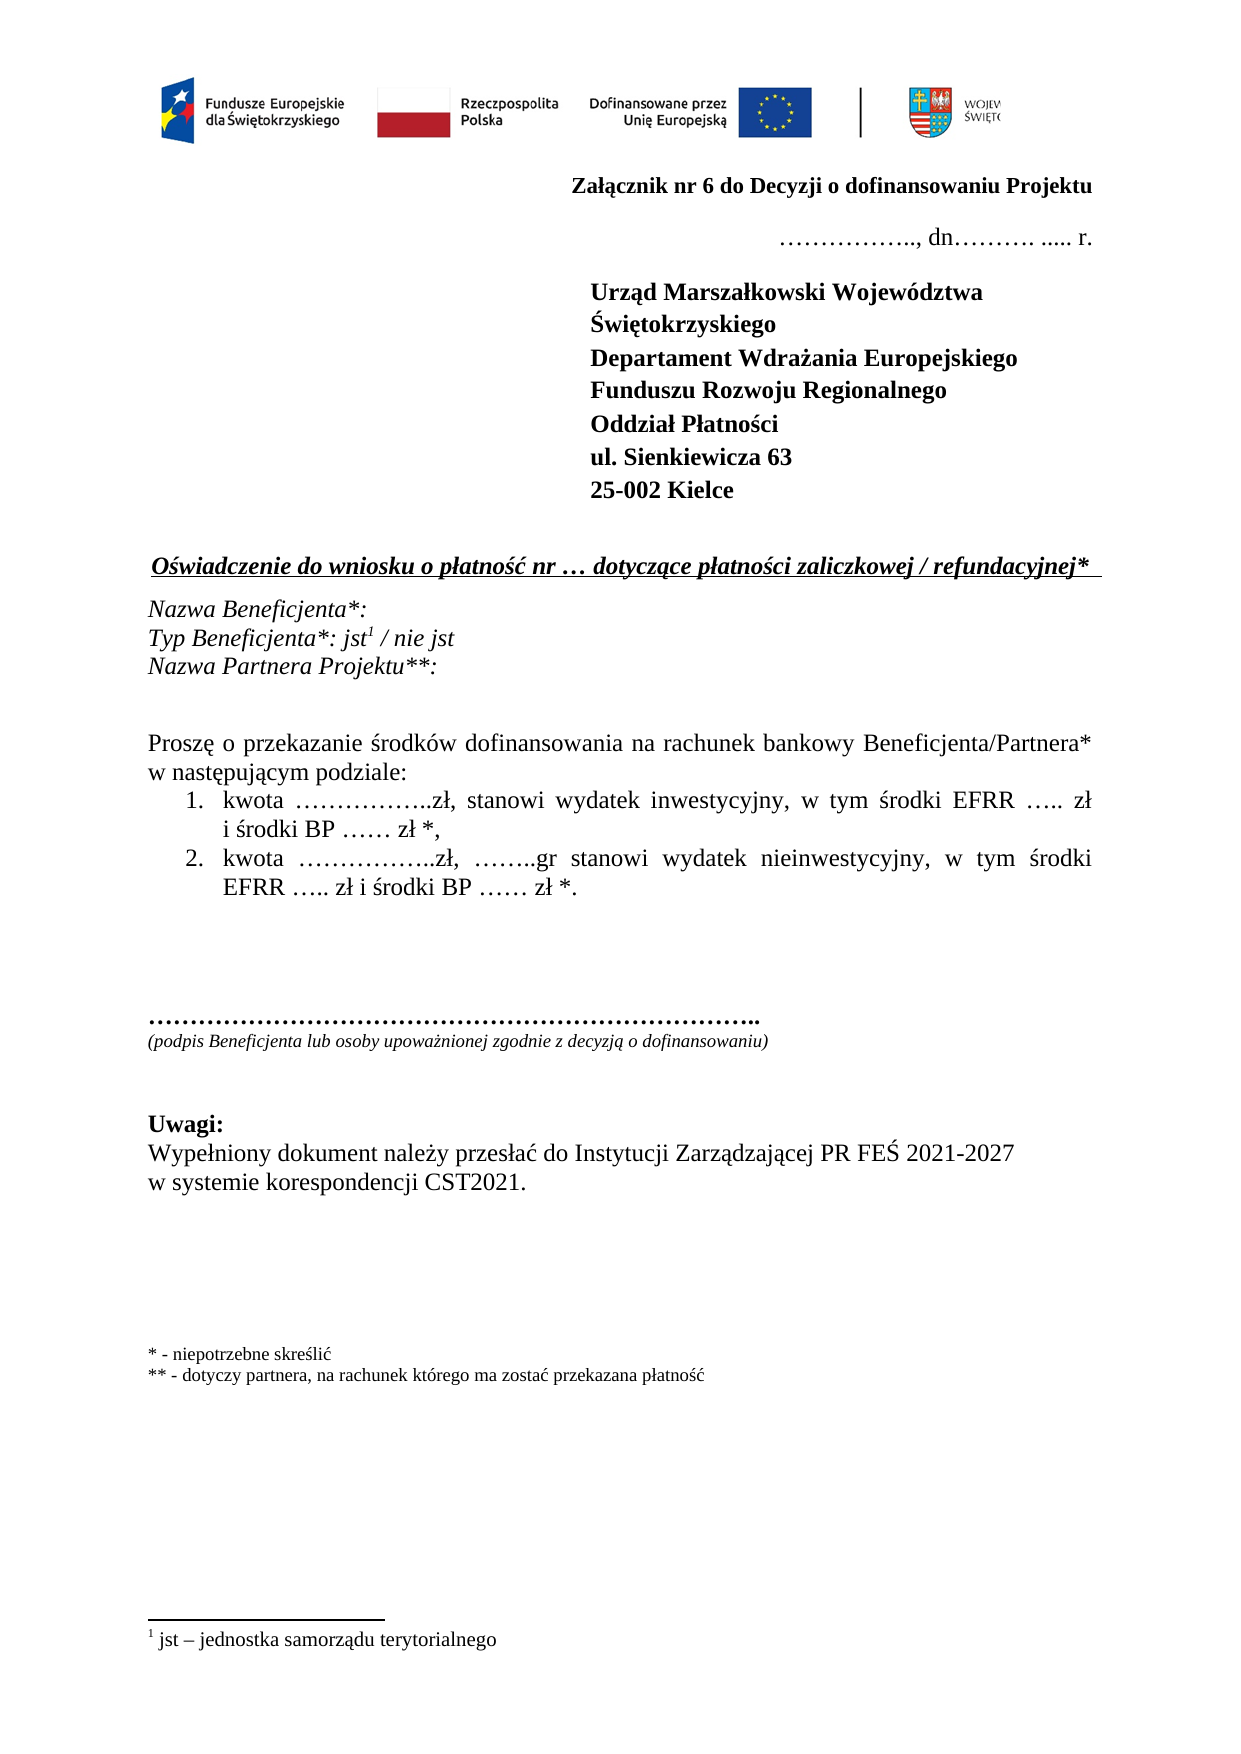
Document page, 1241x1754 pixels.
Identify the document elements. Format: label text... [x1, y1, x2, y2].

list kwota ……………..zł, ……..gr stanowi wydatek nieinwestycyjny, w tym środki EFRR ….. zł i środki BP …… zł *. [185, 843, 1093, 901]
text Nazwa Partnera Projektu**: [148, 651, 1093, 680]
text …………….., dn………. ..... r. [148, 222, 1093, 251]
text Nazwa Beneficjenta*: [148, 594, 1093, 623]
text Oświadczenie do wniosku o płatność nr … dotyczące płatności zaliczkowej / refundacyjnej* [148, 551, 1093, 579]
text Departament Wdrażania Europejskiego Funduszu Rozwoju Regionalnego [590, 343, 1093, 404]
text * - niepotrzebne skreślić [148, 1343, 1093, 1364]
list kwota ……………..zł, stanowi wydatek inwestycyjny, w tym środki EFRR ….. zł i środki BP …… zł *, [185, 786, 1093, 843]
text Wypełniony dokument należy przesłać do Instytucji Zarządzającej PR FEŚ 2021-2027 w systemie korespondencji CST2021. [148, 1138, 1093, 1195]
text ……………………………………………………………….. (podpis Beneficjenta lub osoby upoważnionej zgodnie z decyzją o dofinansowaniu) [148, 1001, 1093, 1052]
text Uwagi: [148, 1109, 1093, 1138]
text Oddział Płatności [590, 409, 1093, 437]
text 25-002 Kielce [590, 475, 1093, 503]
text ** - dotyczy partnera, na rachunek którego ma zostać przekazana płatność [148, 1364, 1093, 1386]
text Typ Beneficjenta*: jst / nie jst [148, 623, 1093, 651]
text Proszę o przekazanie środków dofinansowania na rachunek bankowy Beneficjenta/Partnera* w następującym podziale: [148, 728, 1093, 786]
text Urząd Marszałkowski Województwa Świętokrzyskiego [590, 277, 1093, 338]
text ul. Sienkiewicza 63 [590, 442, 1093, 470]
